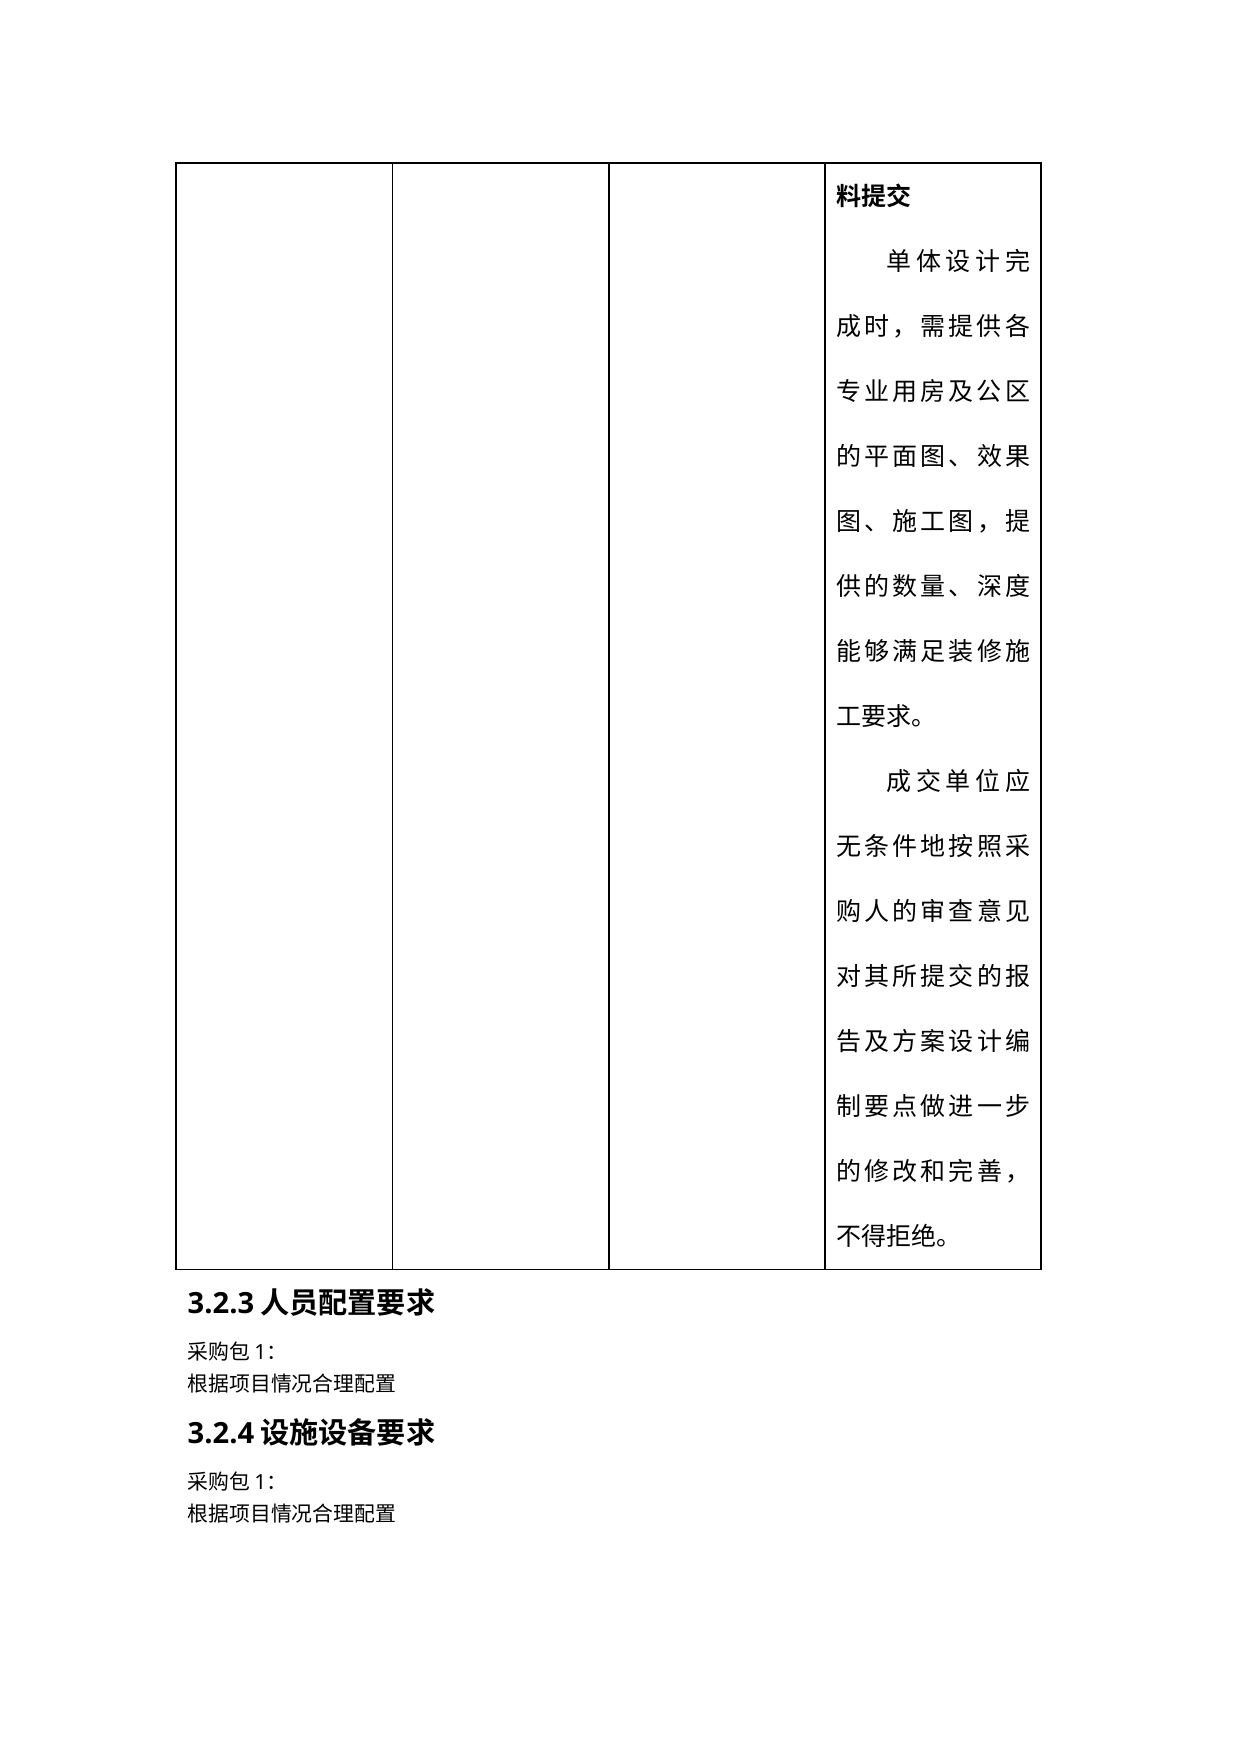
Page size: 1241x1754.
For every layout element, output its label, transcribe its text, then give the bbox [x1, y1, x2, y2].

text 根据项目情况合理配置 [187, 1498, 1053, 1530]
table_cell 1 [393, 164, 608, 1268]
table_cell [610, 164, 824, 1268]
text 采购包1： [187, 1335, 1053, 1368]
text 根据项目情况合理配置 [187, 1368, 1053, 1400]
text 3.2.3人员配置要求 [187, 1270, 1053, 1335]
table_cell ★ [177, 164, 392, 1268]
text 3.2.4设施设备要求 [187, 1400, 1053, 1465]
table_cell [826, 164, 1040, 1268]
text 采购包1： [187, 1465, 1053, 1498]
